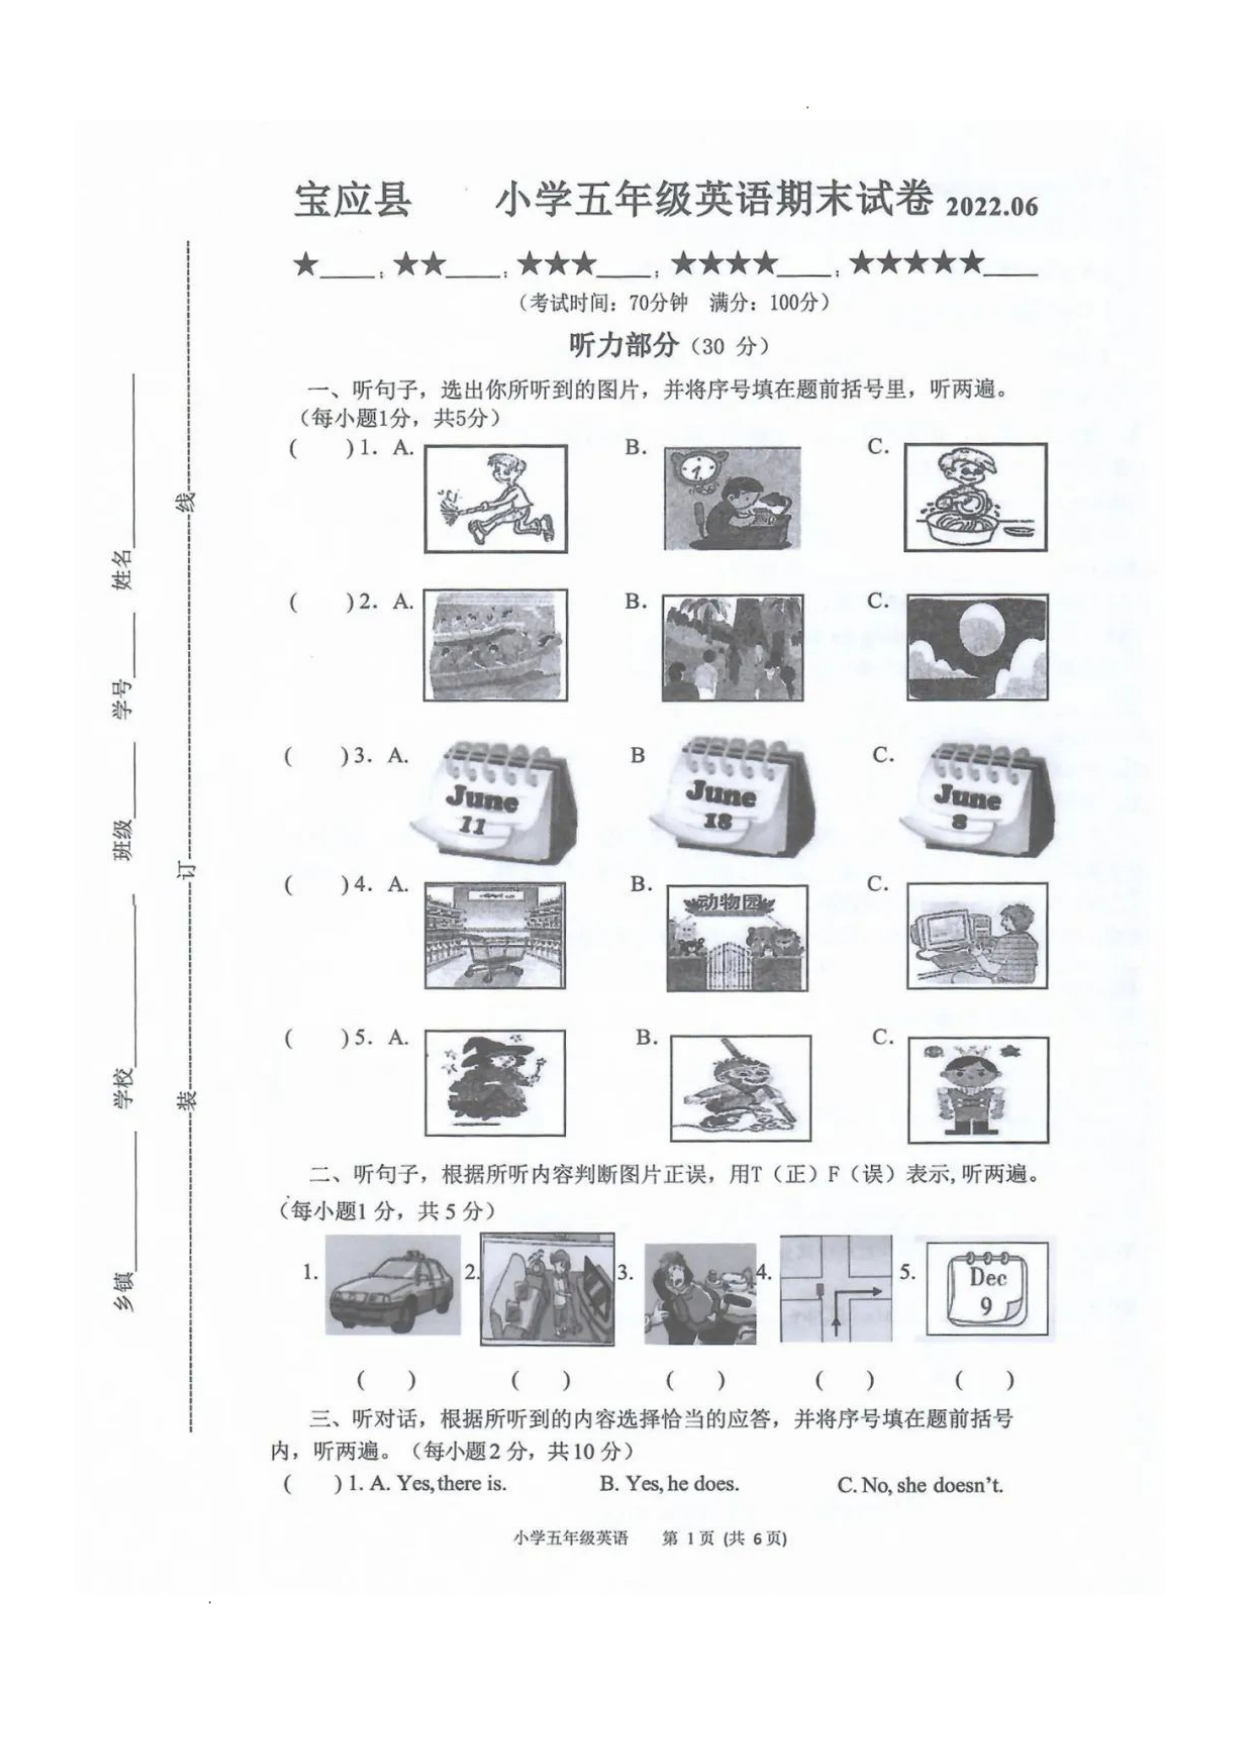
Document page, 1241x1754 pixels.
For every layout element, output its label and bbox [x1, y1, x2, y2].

picture [75, 121, 1166, 1595]
